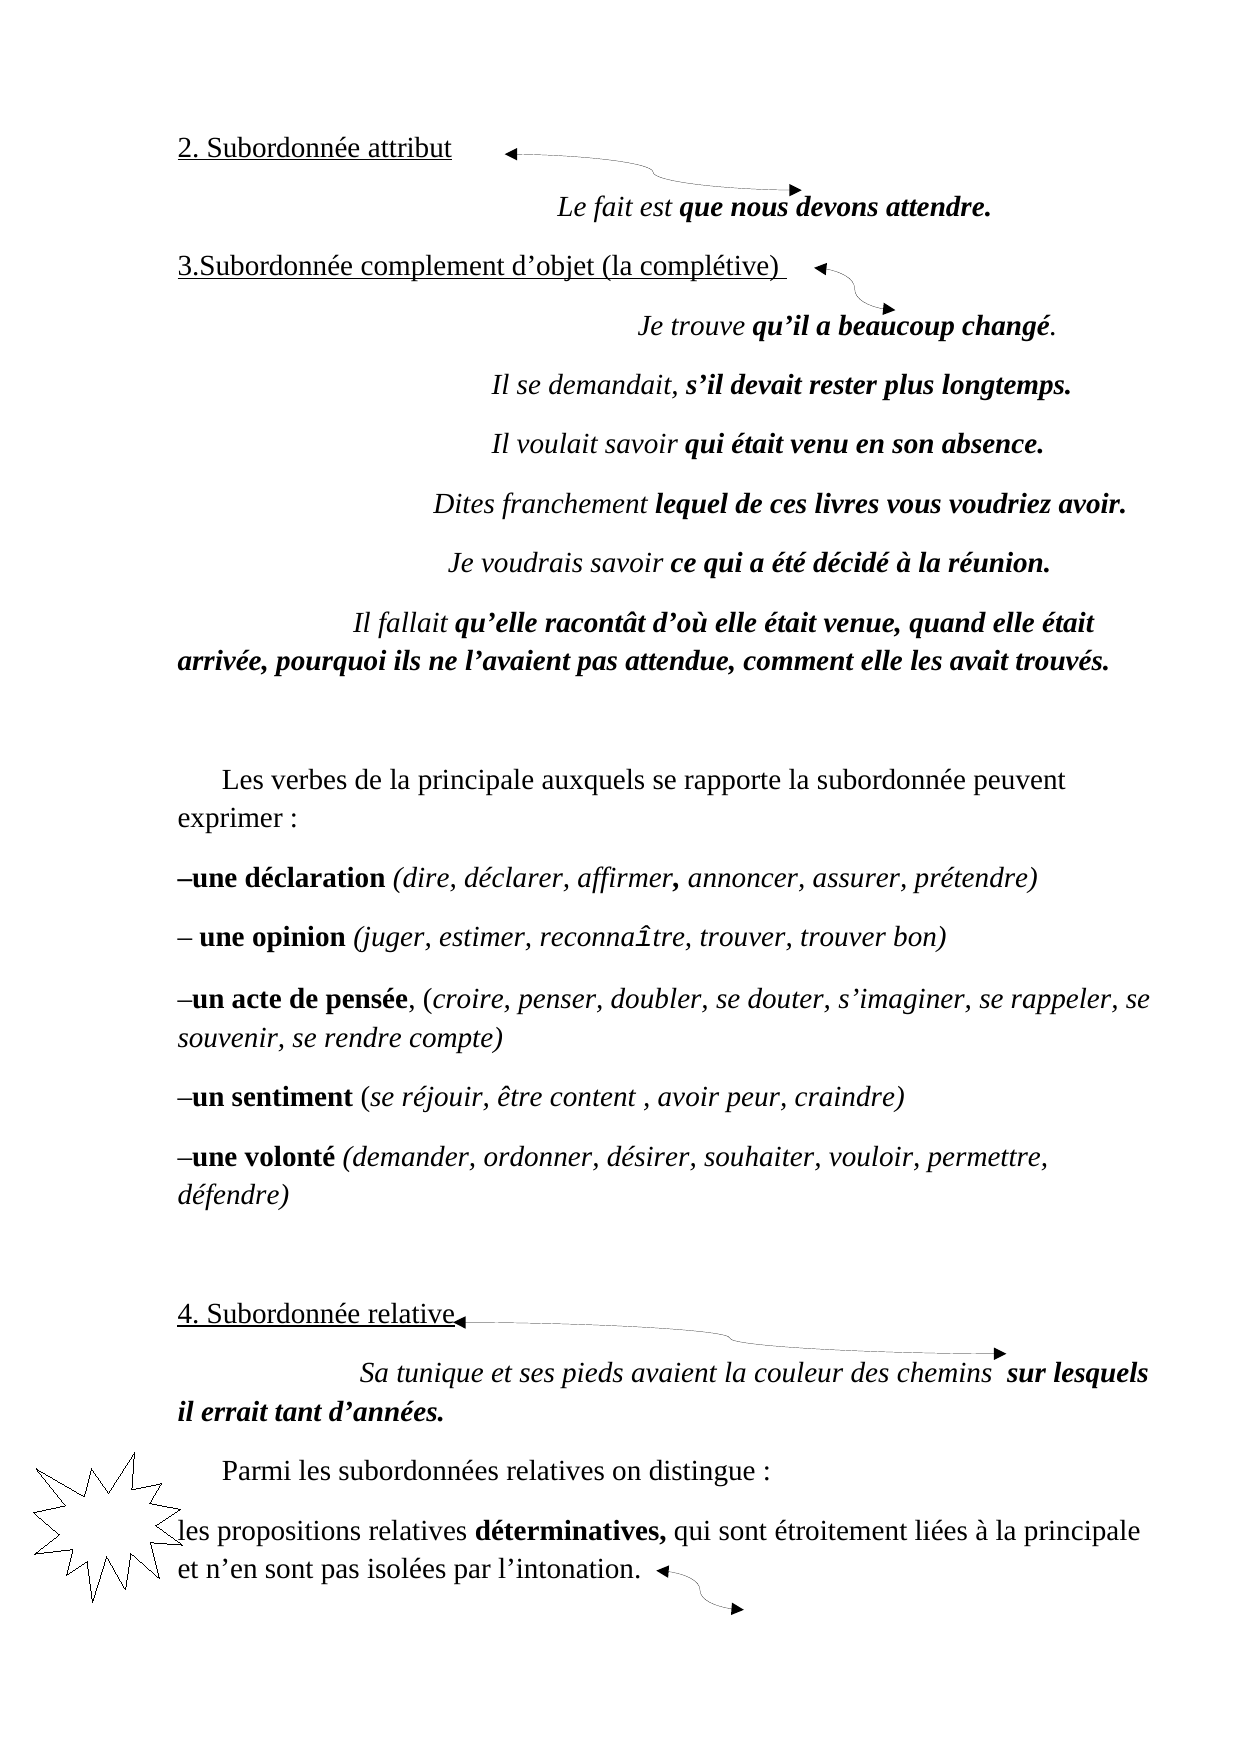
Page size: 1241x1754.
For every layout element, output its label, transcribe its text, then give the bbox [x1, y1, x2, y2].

text –une volonté (demander, ordonner, désirer, souhaiter, vouloir, permettre, défendre) [177, 1139, 1152, 1211]
text –un acte de pensée, (croire, penser, doubler, se douter, s’imaginer, se rappeler, se souvenir, se rendre compte) [177, 982, 1152, 1054]
text Le fait est que nous devons attendre. [177, 189, 1152, 223]
text Sa tunique et ses pieds avaient la couleur des chemins sur lesquels il errait tant d’années. [177, 1356, 1152, 1428]
text – une opinion (juger, estimer, reconnatre, trouver, trouver bon) [177, 919, 1152, 955]
text 2. Subordonnée attribut [177, 130, 1152, 163]
text Dites franchement lequel de ces livres vous voudriez avoir. [177, 486, 1152, 519]
text Il fallait qu’elle racontât d’où elle était venue, quand elle était arrivée, pourquoi ils ne l’avaient pas attendue, comment elle les avait trouvés. [177, 605, 1152, 677]
text Il se demandait, s’il devait rester plus longtemps. [177, 367, 1152, 401]
text Il voulait savoir qui était venu en son absence. [177, 427, 1152, 460]
text –une déclaration (dire, déclarer, affirmer, annoncer, assurer, prétendre) [177, 860, 1152, 893]
text Les verbes de la principale auxquels se rapporte la subordonnée peuvent exprimer : [177, 762, 1152, 834]
text Je voudrais savoir ce qui a été décidé à la réunion. [177, 545, 1152, 579]
text Je trouve qu’il a beaucoup changé. [177, 308, 1152, 341]
text 4. Subordonnée relative [177, 1296, 1152, 1330]
text Parmi les subordonnées relatives on distingue : [177, 1453, 1152, 1487]
text –un sentiment (se réjouir, être content , avoir peur, craindre) [177, 1079, 1152, 1113]
text 3.Subordonnée complement d’objet (la complétive) [177, 248, 1152, 282]
text les propositions relatives déterminatives, qui sont étroitement liées à la principale et n’en sont pas isolées par l’intonation. [177, 1513, 1152, 1585]
